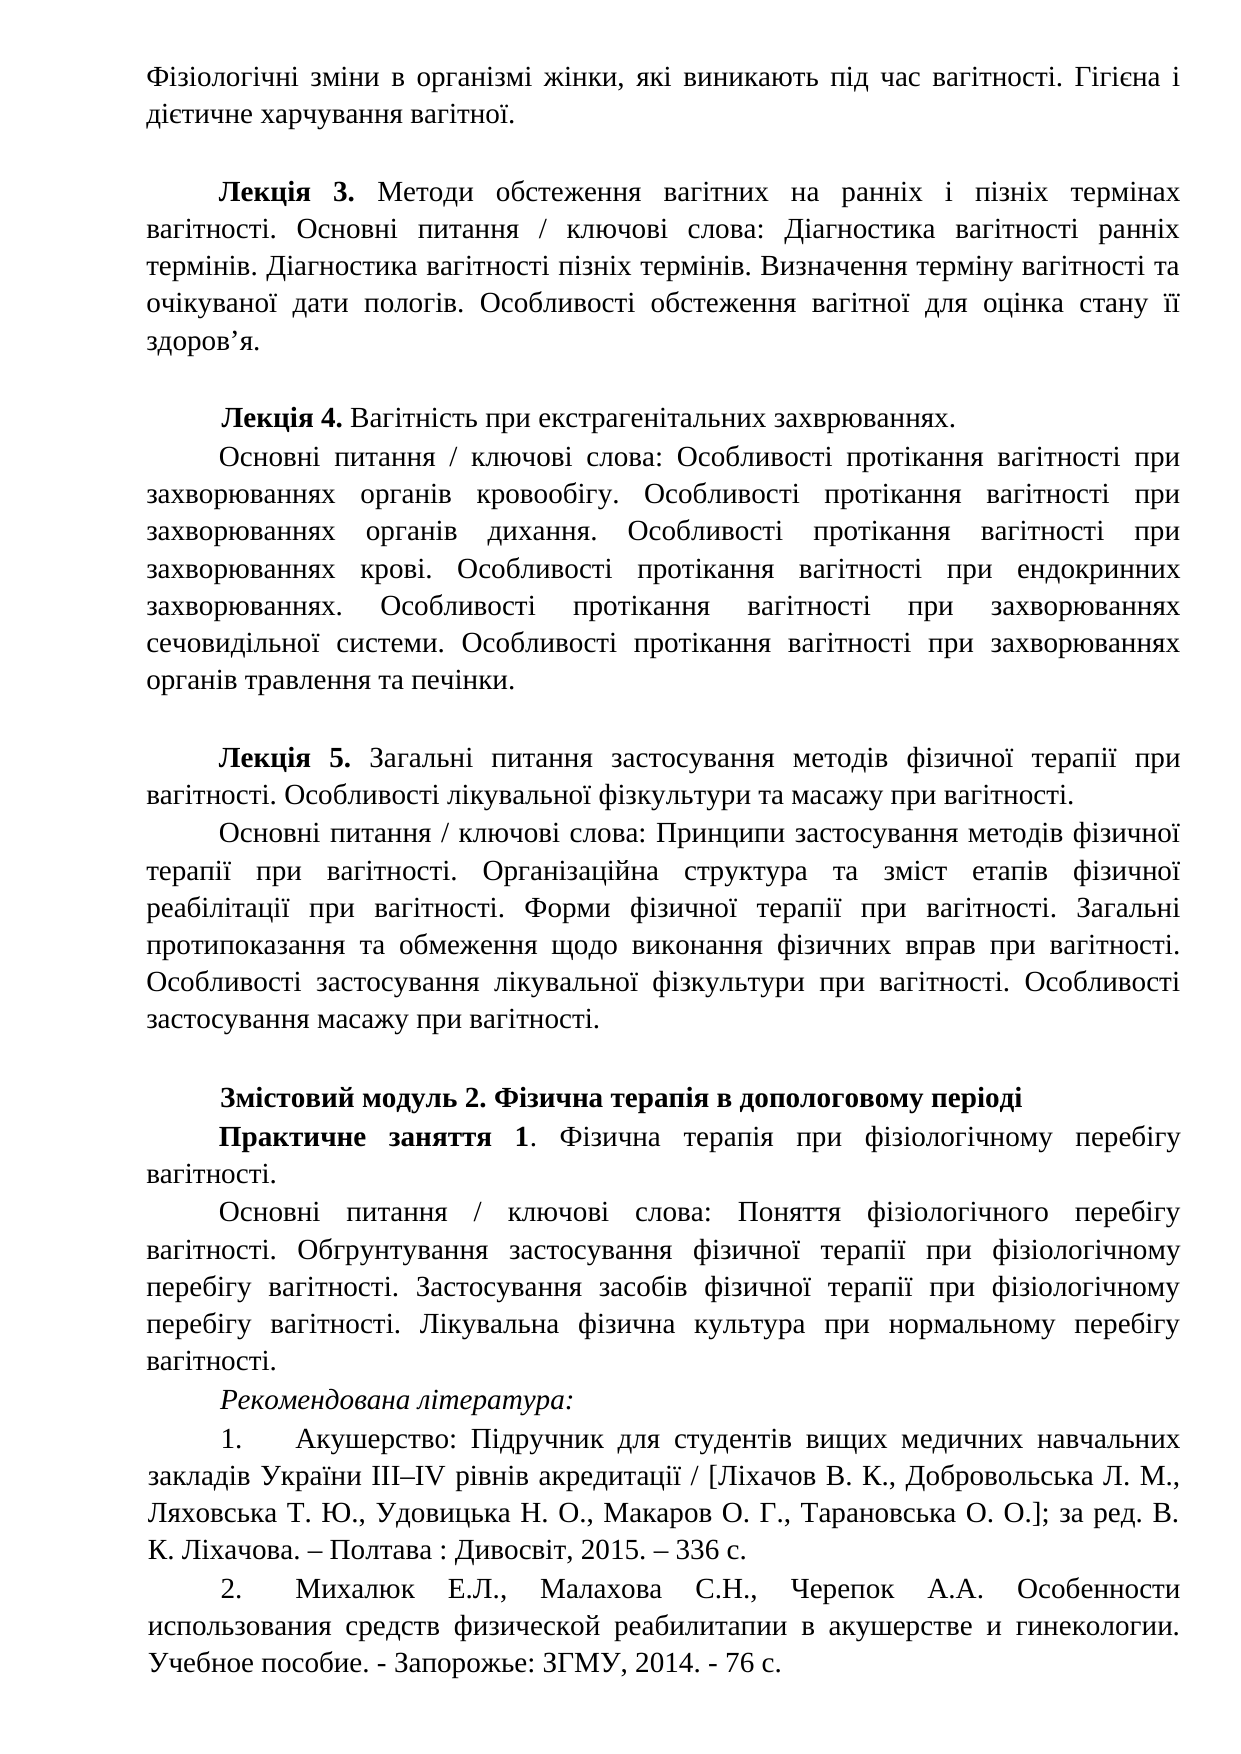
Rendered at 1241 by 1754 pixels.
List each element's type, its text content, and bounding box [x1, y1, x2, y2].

text Рекомендована література: [220, 1382, 1194, 1416]
text Практичне заняття 1. Фізична терапія при фізіологічному перебігу вагітності. [146, 1119, 1181, 1189]
text Лекція 3. Методи обстеження вагітних на ранніх і пізніх термінах вагітності. Основні питання / ключові слова: Діагностика вагітності ранніх термінів. Діагностика вагітності пізніх термінів. Визначення терміну вагітності та очікуваної дати пологів. Особливості обстеження вагітної для оцінка стану її здоров’я. [146, 174, 1181, 356]
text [146, 59, 1181, 130]
text Змістовий модуль 2. Фізична терапія в допологовому періоді [220, 1080, 1186, 1113]
text Основні питання / ключові слова: Принципи застосування методів фізичної терапії при вагітності. Організаційна структура та зміст етапів фізичної реабілітації при вагітності. Форми фізичної терапії при вагітності. Загальні протипоказання та обмеження щодо виконання фізичних вправ при вагітності. Особливості застосування лікувальної фізкультури при вагітності. Особливості застосування масажу при вагітності. [146, 816, 1181, 1035]
text Лекція 5. Загальні питання застосування методів фізичної терапії при вагітності. Особливості лікувальної фізкультури та масажу при вагітності. [146, 740, 1181, 810]
list Михалюк Е.Л., Малахова С.Н., Черепок А.А. Особенности использования средств физической реабилитапии в акушерстве и гинекологии. Учебное пособие. - Запорожье: ЗГМУ, 2014. - 76 с. [148, 1571, 1181, 1679]
text Лекція 4. Вагітність при екстрагенітальних захврюваннях. [221, 400, 1181, 434]
list Акушерство: Підручник для студентів вищих медичних навчальних закладів України III–IV рівнів акредитації / [Ліхачов В. К., Добровольська Л. М., Ляховська Т. Ю., Удовицька Н. О., Макаров О. Г., Тарановська О. О.]; за ред. В. К. Ліхачова. – Полтава : Дивосвіт, 2015. – 336 с. [148, 1421, 1181, 1566]
text Основні питання / ключові слова: Особливості протікання вагітності при захворюваннях органів кровообігу. Особливості протікання вагітності при захворюваннях органів дихання. Особливості протікання вагітності при захворюваннях крові. Особливості протікання вагітності при ендокринних захворюваннях. Особливості протікання вагітності при захворюваннях сечовидільної системи. Особливості протікання вагітності при захворюваннях органів травлення та печінки. [146, 439, 1181, 696]
text Основні питання / ключові слова: Поняття фізіологічного перебігу вагітності. Обгрунтування застосування фізичної терапії при фізіологічному перебігу вагітності. Застосування засобів фізичної терапії при фізіологічному перебігу вагітності. Лікувальна фізична культура при нормальному перебігу вагітності. [146, 1194, 1181, 1377]
